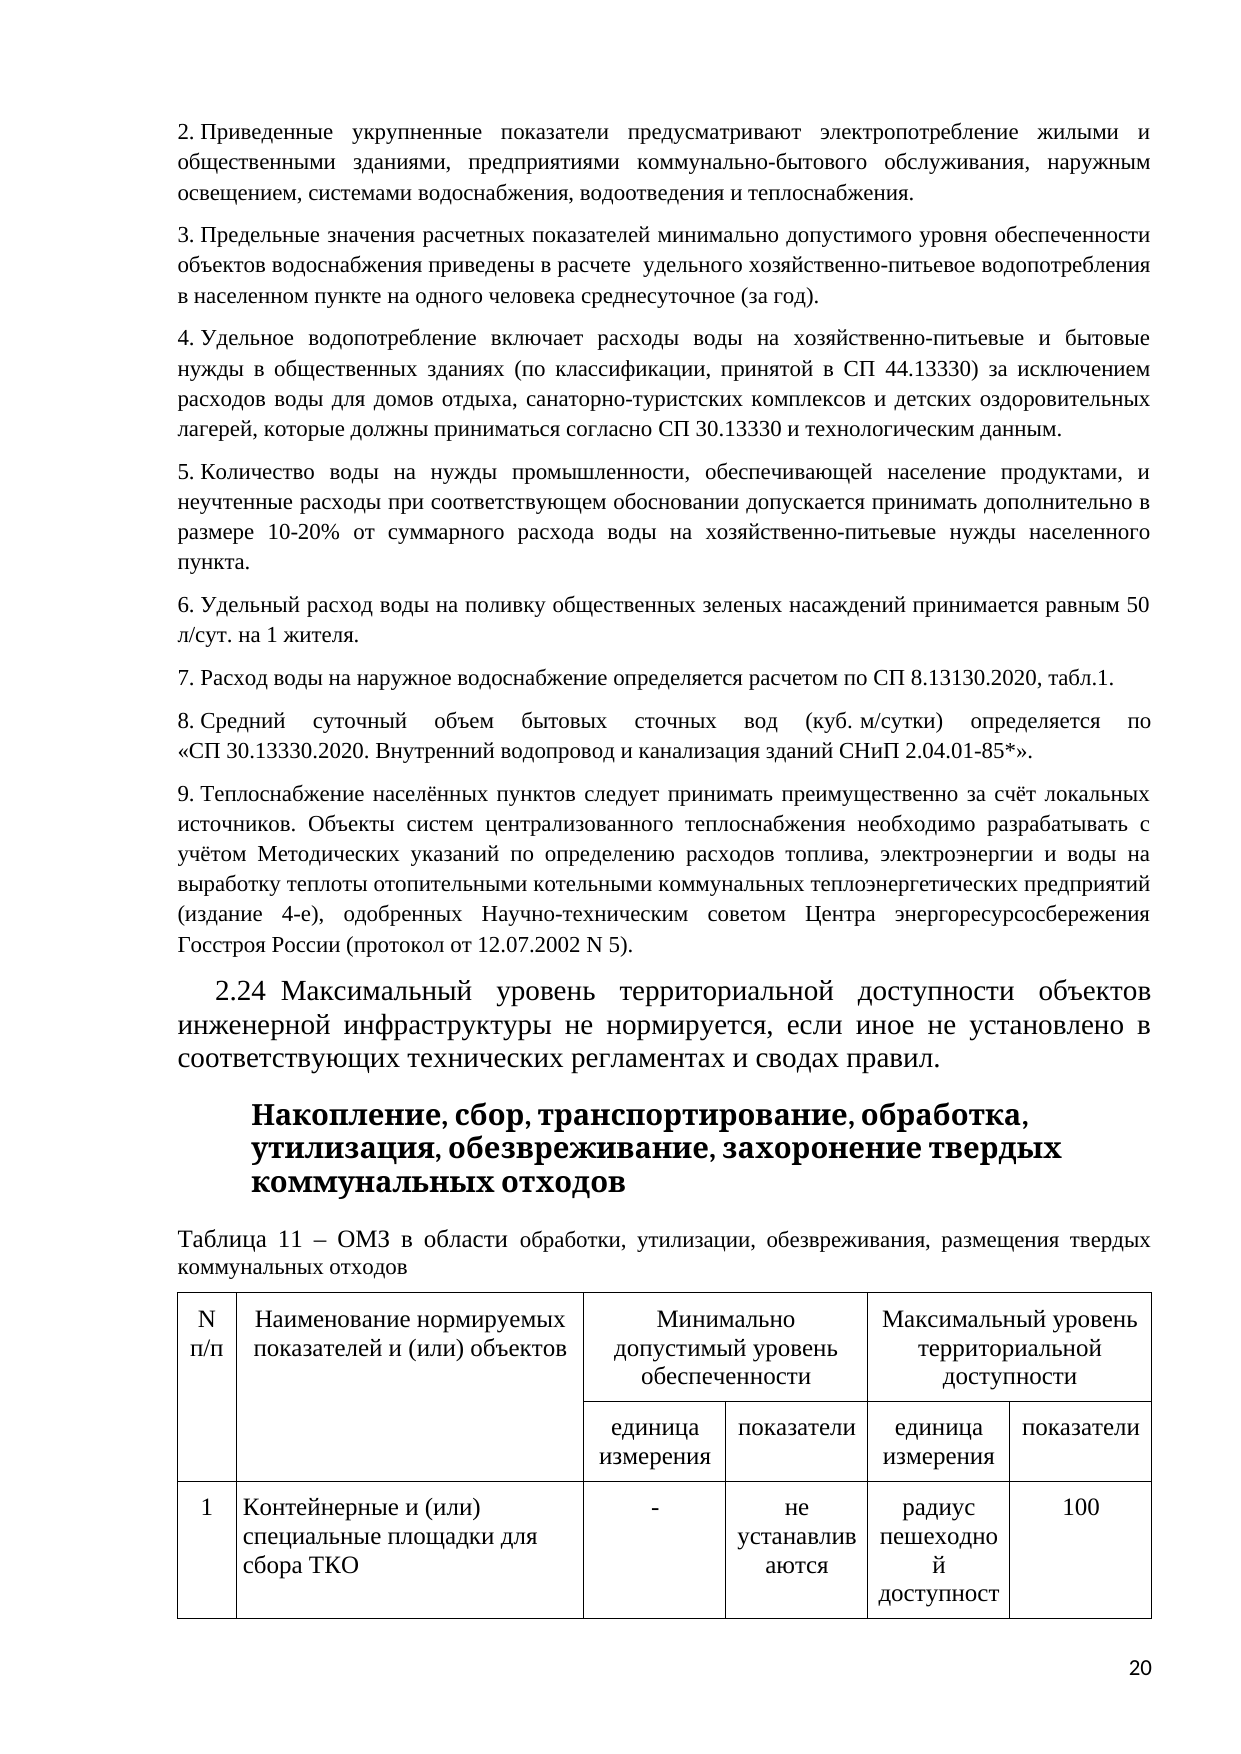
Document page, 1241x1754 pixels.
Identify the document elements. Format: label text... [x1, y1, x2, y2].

text 9. Теплоснабжение населённых пунктов следует принимать преимущественно за счёт локальных источников. Объекты систем централизованного теплоснабжения необходимо разрабатывать с учётом Методических указаний по определению расходов топлива, электроэнергии и воды на выработку теплоты отопительными котельными коммунальных теплоэнергетических предприятий (издание 4-е), одобренных Научно-техническим советом Центра энергоресурсосбережения Госстроя России (протокол от 12.07.2002 N 5). [177, 779, 1152, 957]
list Максимальный уровень территориальной доступности объектов инженерной инфраструктуры не нормируется, если иное не установлено в соответствующих технических регламентах и сводах правил. [177, 973, 1152, 1074]
table_cell 1 [178, 1482, 236, 1618]
table_cell единица измерения [584, 1402, 725, 1481]
table_header N п/п [178, 1293, 236, 1481]
text 6. Удельный расход воды на поливку общественных зеленых насаждений принимается равным 50 л/сут. на 1 жителя. [177, 591, 1152, 648]
text 5. Количество воды на нужды промышленности, обеспечивающей население продуктами, и неучтенные расходы при соответствующем обосновании допускается принимать дополнительно в размере 10-20% от суммарного расхода воды на хозяйственно-питьевые нужды населенного пункта. [177, 458, 1152, 575]
text Таблица 11 – ОМЗ в области обработки, утилизации, обезвреживания, размещения твердых коммунальных отходов [177, 1224, 1152, 1280]
table_cell радиус пешеходной доступности, м от жилых домов [868, 1482, 1009, 1618]
text 4. Удельное водопотребление включает расходы воды на хозяйственно-питьевые и бытовые нужды в общественных зданиях (по классификации, принятой в СП 44.13330) за исключением расходов воды для домов отдыха, санаторно-туристских комплексов и детских оздоровительных лагерей, которые должны приниматься согласно СП 30.13330 и технологическим данным. [177, 324, 1152, 441]
text 3. Предельные значения расчетных показателей минимально допустимого уровня обеспеченности объектов водоснабжения приведены в расчете удельного хозяйственно-питьевое водопотребления в населенном пункте на одного человека среднесуточное (за год). [177, 221, 1152, 308]
table_cell 100 [1010, 1482, 1151, 1618]
text 8. Средний суточный объем бытовых сточных вод (куб. м/сутки) определяется по «СП 30.13330.2020. Внутренний водопровод и канализация зданий СНиП 2.04.01-85*». [177, 707, 1152, 763]
text 2. Приведенные укрупненные показатели предусматривают электропотребление жилыми и общественными зданиями, предприятиями коммунально-бытового обслуживания, наружным освещением, системами водоснабжения, водоотведения и теплоснабжения. [177, 118, 1152, 205]
text Накопление, сбор, транспортирование, обработка, утилизация, обезвреживание, захоронение твердых коммунальных отходов [251, 1099, 1152, 1199]
table_cell не устанавливаются [726, 1482, 867, 1618]
table_header Максимальный уровень территориальной доступности [868, 1293, 1151, 1401]
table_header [237, 1293, 583, 1481]
table_header Минимально допустимый уровень обеспеченности [584, 1293, 867, 1401]
text 7. Расход воды на наружное водоснабжение определяется расчетом по СП 8.13130.2020, табл.1. [177, 664, 1152, 690]
table_cell показатели [726, 1402, 867, 1481]
table_cell единица измерения [868, 1402, 1009, 1481]
table_cell - [584, 1482, 725, 1618]
table_cell Контейнерные и (или) специальные площадки для сбора ТКО [237, 1482, 583, 1618]
table_cell показатели [1010, 1402, 1151, 1481]
